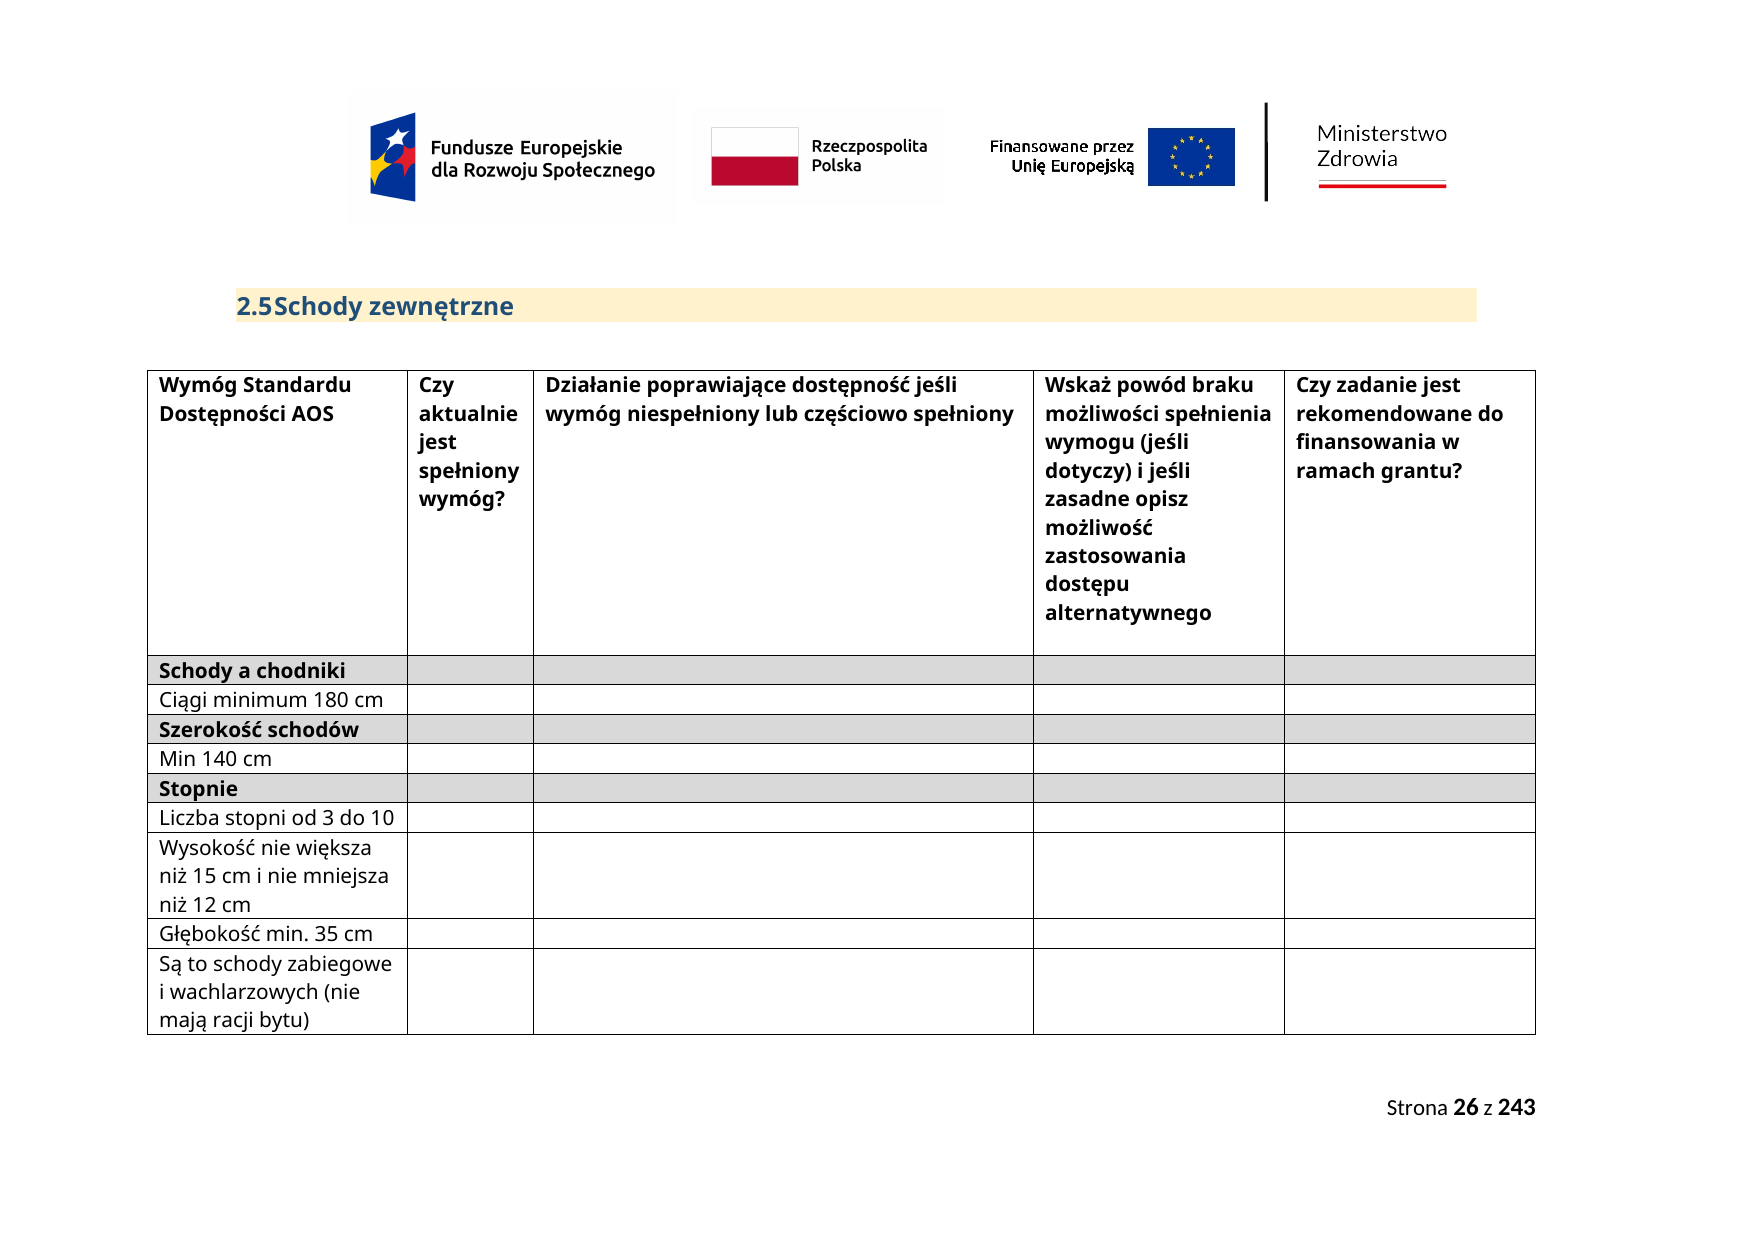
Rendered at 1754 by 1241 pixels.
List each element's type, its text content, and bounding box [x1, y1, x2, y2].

table_cell [408, 656, 533, 684]
table_cell [1034, 919, 1284, 948]
table_cell [534, 744, 1033, 773]
table_cell [408, 715, 533, 743]
picture [692, 108, 946, 205]
table_cell [408, 744, 533, 773]
table_cell [1285, 949, 1535, 1034]
table_cell Stopnie [148, 774, 407, 802]
table_header Czy aktualnie jest spełniony wymóg? [408, 371, 533, 655]
table_cell [534, 685, 1033, 714]
table_cell Liczba stopni od 3 do 10 [148, 803, 407, 832]
table_cell [408, 919, 533, 948]
table_cell [408, 774, 533, 802]
table_cell [1285, 744, 1535, 773]
table_cell [1285, 833, 1535, 918]
table_cell Min 140 cm [148, 744, 407, 773]
table_cell [534, 919, 1033, 948]
table_cell [1034, 833, 1284, 918]
table_cell [534, 774, 1033, 802]
table_cell [408, 685, 533, 714]
picture [348, 90, 677, 224]
table_cell [534, 715, 1033, 743]
table_cell [1285, 803, 1535, 832]
table_header Wymóg Standardu Dostępności AOS [148, 371, 407, 655]
picture [971, 108, 1254, 205]
table_cell [408, 949, 533, 1034]
table_cell [1034, 949, 1284, 1034]
table_header Czy zadanie jest rekomendowane do finansowania w ramach grantu? [1285, 371, 1535, 655]
table_cell [1034, 774, 1284, 802]
table_cell [1034, 656, 1284, 684]
table_cell Szerokość schodów [148, 715, 407, 743]
table_cell [1285, 774, 1535, 802]
table_cell Wysokość nie większa niż 15 cm i nie mniejsza niż 12 cm [148, 833, 407, 918]
table_cell Schody a chodniki [148, 656, 407, 684]
table_cell [1034, 685, 1284, 714]
table_cell [1034, 715, 1284, 743]
table_cell Głębokość min. 35 cm [148, 919, 407, 948]
table_cell [534, 949, 1033, 1034]
table_cell [1034, 803, 1284, 832]
table_cell [1285, 656, 1535, 684]
table_cell [1034, 744, 1284, 773]
table_cell [1285, 715, 1535, 743]
table_header Wskaż powód braku możliwości spełnienia wymogu (jeśli dotyczy) i jeśli zasadne opisz możliwość zastosowania dostępu alternatywnego [1034, 371, 1284, 655]
table_header Działanie poprawiające dostępność jeśli wymóg niespełniony lub częściowo spełniony [534, 371, 1033, 655]
table_cell Są to schody zabiegowe i wachlarzowych (nie mają racji bytu) [148, 949, 407, 1034]
table_cell [408, 833, 533, 918]
table_cell [1285, 685, 1535, 714]
table_cell [534, 656, 1033, 684]
subtitle Schody zewnętrzne [236, 288, 1477, 322]
table_cell Ciągi minimum 180 cm [148, 685, 407, 714]
picture [1302, 108, 1463, 205]
table_cell [534, 803, 1033, 832]
table_cell [1285, 919, 1535, 948]
table_cell [408, 803, 533, 832]
table_cell [534, 833, 1033, 918]
